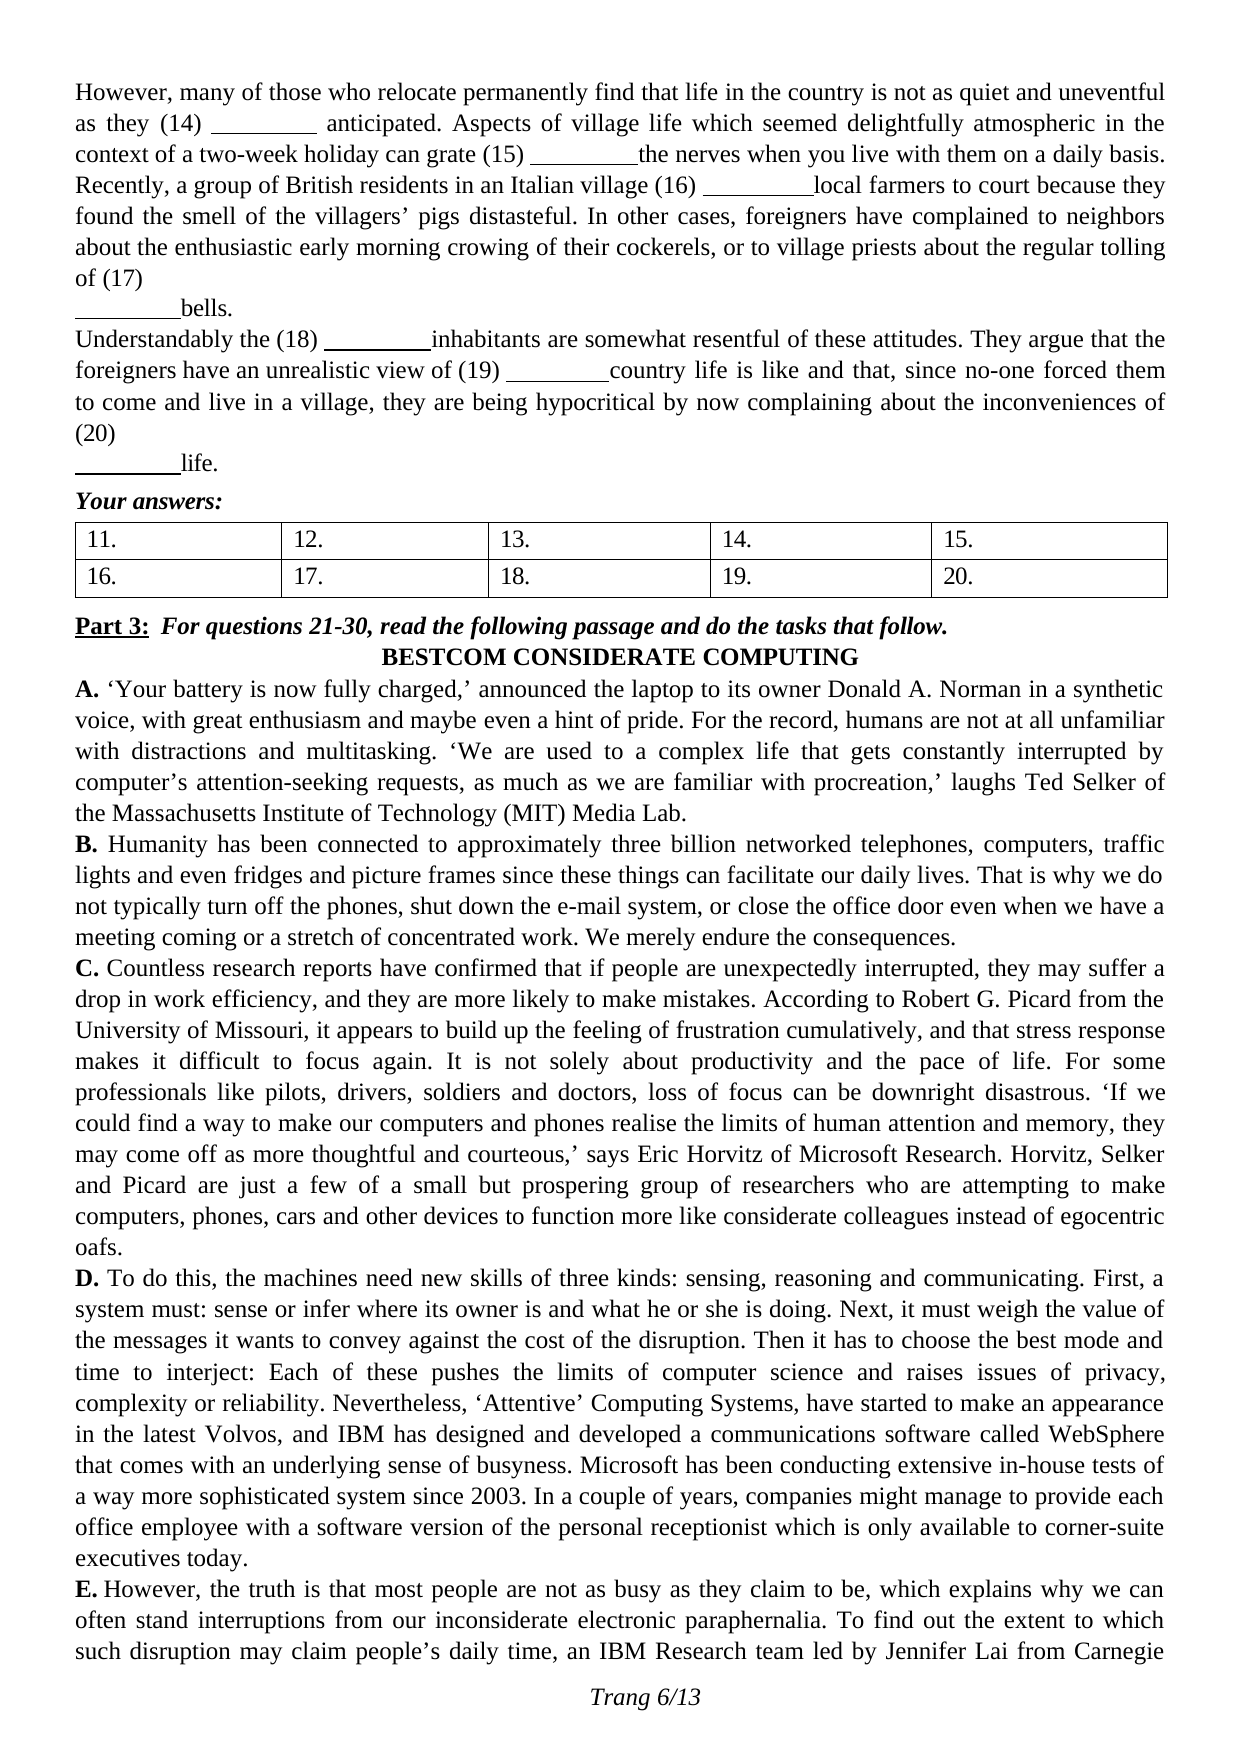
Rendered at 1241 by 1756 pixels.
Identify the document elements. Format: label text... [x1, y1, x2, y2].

table_header 15. [932, 523, 1167, 559]
subtitle BESTCOM CONSIDERATE COMPUTING [44, 642, 1196, 671]
text life. [75, 449, 1211, 477]
table_header 12. [282, 523, 488, 559]
text Your answers: [75, 486, 1211, 515]
table_header 14. [711, 523, 931, 559]
list Countless research reports have confirmed that if people are unexpectedly interrupted, they may suffer a drop in work efficiency, and they are more likely to make mistakes. According to Robert G. Picard from the University of Missouri, it appears to build up the feeling of frustration cumulatively, and that stress response makes it difficult to focus again. It is not solely about productivity and the pace of life. For some professionals like pilots, drivers, soldiers and doctors, loss of focus can be downright disastrous. ‘If we could find a way to make our computers and phones realise the limits of human attention and memory, they may come off as more thoughtful and courteous,’ says Eric Horvitz of Microsoft Research. Horvitz, Selker and Picard are just a few of a small but prospering group of researchers who are attempting to make computers, phones, cars and other devices to function more like considerate colleagues instead of egocentric oafs. [75, 953, 1166, 1261]
table_cell 20. [932, 560, 1167, 596]
text bells. [75, 294, 1211, 322]
text However, many of those who relocate permanently find that life in the country is not as quiet and uneventful as they (14) anticipated. Aspects of village life which seemed delightfully atmospheric in the context of a two-week holiday can grate (15) the nerves when you live with them on a daily basis. Recently, a group of British residents in an Italian village (16) local farmers to court because they found the smell of the villagers’ pigs distasteful. In other cases, foreigners have complained to neighbors about the enthusiastic early morning crowing of their cockerels, or to village priests about the regular tolling of (17) [75, 77, 1166, 292]
list Humanity has been connected to approximately three billion networked telephones, computers, traffic lights and even fridges and picture frames since these things can facilitate our daily lives. That is why we do not typically turn off the phones, shut down the e-mail system, or close the office door even when we have a meeting coming or a stretch of concentrated work. We merely endure the consequences. [75, 829, 1165, 951]
table_cell 18. [489, 560, 710, 596]
table_cell 17. [282, 560, 488, 596]
table_header 11. [76, 523, 281, 559]
table_cell 19. [711, 560, 931, 596]
list To do this, the machines need new skills of three kinds: sensing, reasoning and communicating. First, a system must: sense or infer where its owner is and what he or she is doing. Next, it must weigh the value of the messages it wants to convey against the cost of the disruption. Then it has to choose the best mode and time to interject: Each of these pushes the limits of computer science and raises issues of privacy, complexity or reliability. Nevertheless, ‘Attentive’ Computing Systems, have started to make an appearance in the latest Volvos, and IBM has designed and developed a communications software called WebSphere that comes with an underlying sense of busyness. Microsoft has been conducting extensive in-house tests of a way more sophisticated system since 2003. In a couple of years, companies might manage to provide each office employee with a software version of the personal receptionist which is only available to corner-suite executives today. [75, 1263, 1166, 1572]
text Understandably the (18) inhabitants are somewhat resentful of these attitudes. They argue that the foreigners have an unrealistic view of (19) country life is like and that, since no-one forced them to come and live in a village, they are being hypocritical by now complaining about the inconveniences of (20) [75, 324, 1166, 446]
table_cell 16. [76, 560, 281, 596]
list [75, 1574, 1165, 1665]
list ‘Your battery is now fully charged,’ announced the laptop to its owner Donald A. Norman in a synthetic voice, with great enthusiasm and maybe even a hint of pride. For the record, humans are not at all unfamiliar with distractions and multitasking. ‘We are used to a complex life that gets constantly interrupted by computer’s attention-seeking requests, as much as we are familiar with procreation,’ laughs Ted Selker of the Massachusetts Institute of Technology (MIT) Media Lab. [75, 674, 1165, 827]
table_header 13. [489, 523, 710, 559]
text Part 3: For questions 21-30, read the following passage and do the tasks that follow. [75, 611, 1211, 640]
